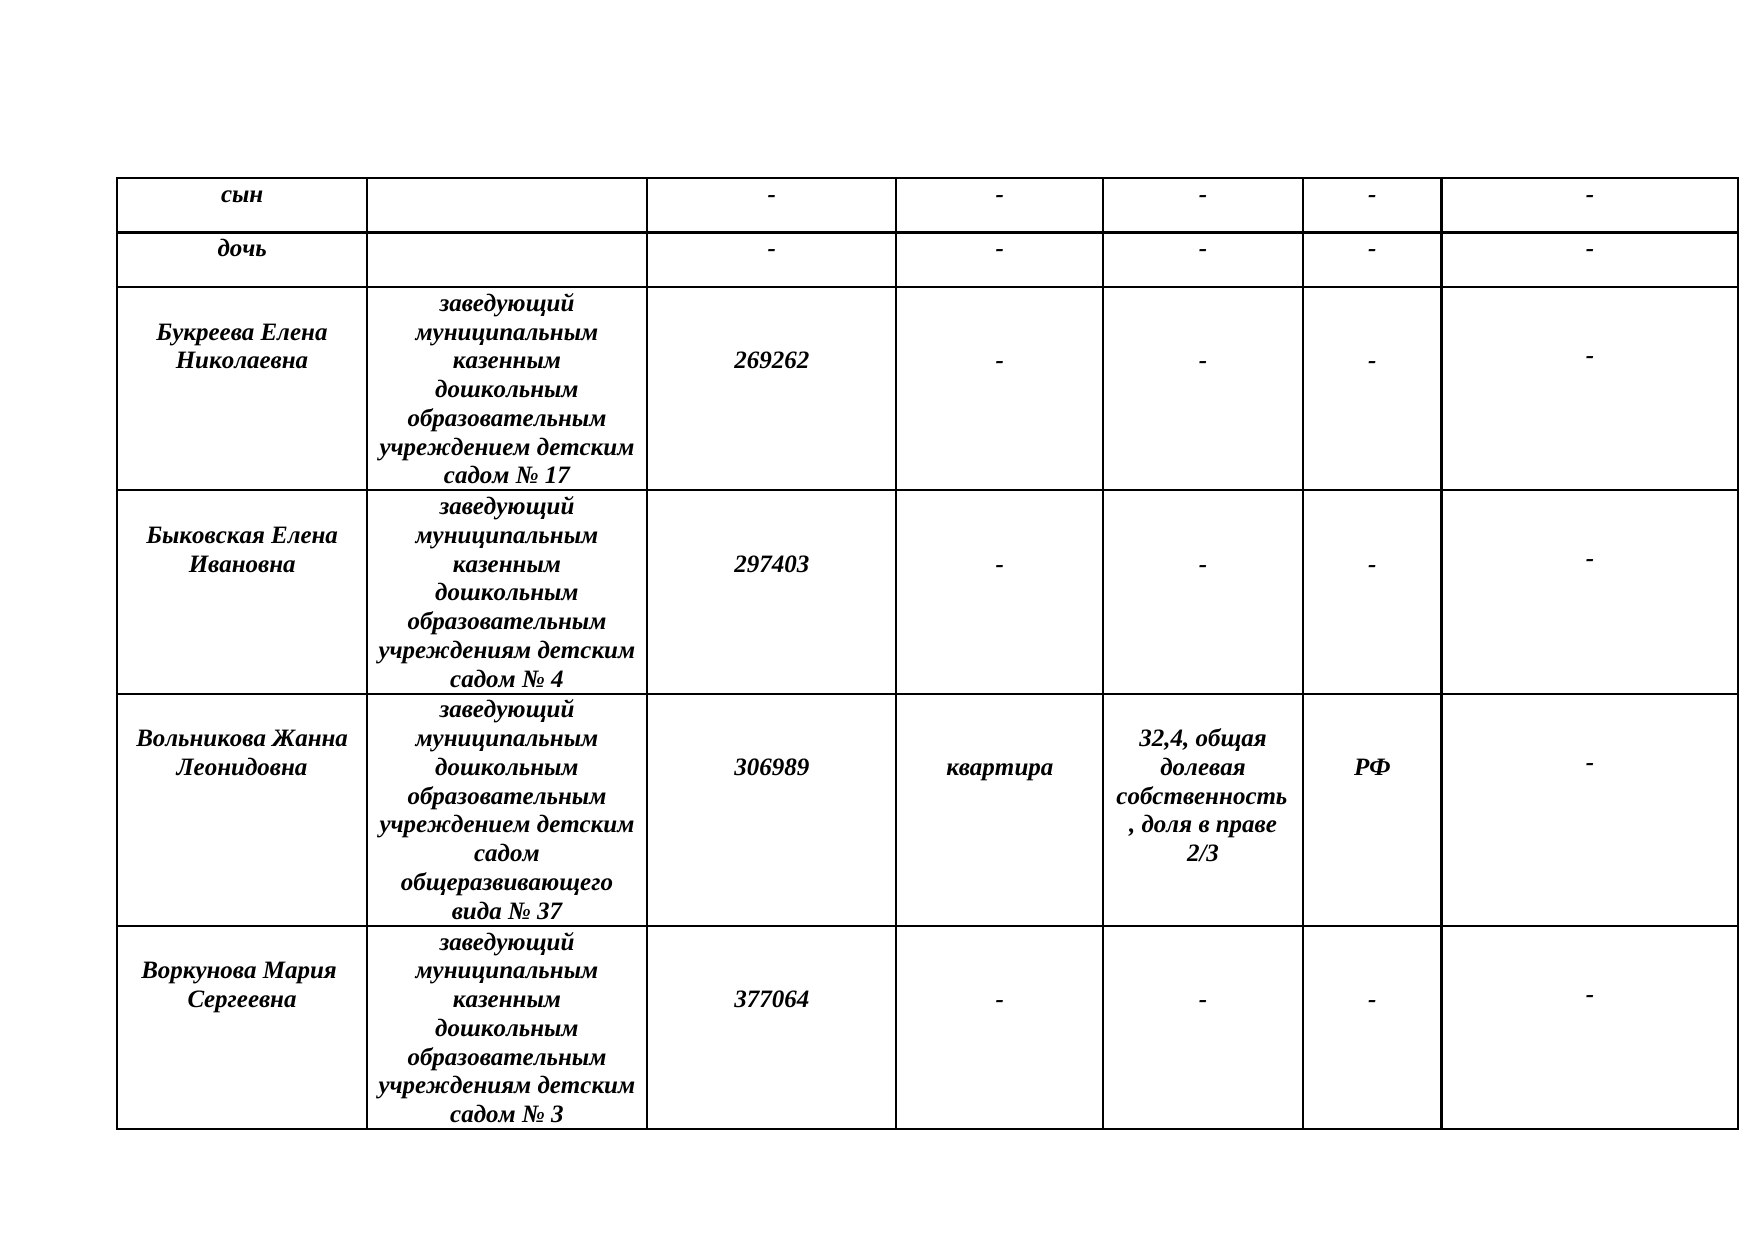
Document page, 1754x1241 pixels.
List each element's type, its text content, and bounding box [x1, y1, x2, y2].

table_cell 297403 [648, 491, 895, 692]
table_cell - [897, 491, 1102, 692]
table_cell - [1443, 179, 1737, 231]
table_cell [368, 234, 646, 286]
table_cell - [1104, 491, 1302, 692]
table_cell - [1104, 179, 1302, 231]
table_cell - [897, 179, 1102, 231]
table_cell дочь [118, 234, 366, 286]
table_cell - [1304, 288, 1440, 489]
table_cell - [1304, 927, 1440, 1128]
table_cell Вольникова Жанна Леонидовна [118, 695, 366, 924]
table_cell заведующий муниципальным дошкольным образовательным учреждением детским садом общеразвивающего вида № 37 [368, 695, 646, 924]
table_cell квартира [897, 695, 1102, 924]
table_cell заведующий муниципальным казенным дошкольным образовательным учреждениям детским садом № 3 [368, 927, 646, 1128]
table_cell заведующий муниципальным казенным дошкольным образовательным учреждением детским садом № 17 [368, 288, 646, 489]
table_cell - [1443, 288, 1737, 489]
table_cell 377064 [648, 927, 895, 1128]
table_cell 306989 [648, 695, 895, 924]
table_cell Быковская Елена Ивановна [118, 491, 366, 692]
table_cell - [1304, 179, 1440, 231]
table_cell РФ [1304, 695, 1440, 924]
table_cell - [648, 179, 895, 231]
table_cell - [1443, 491, 1737, 692]
table_cell сын [118, 179, 366, 231]
table_cell - [1104, 288, 1302, 489]
table_cell Букреева Елена Николаевна [118, 288, 366, 489]
table_cell - [1304, 234, 1440, 286]
table_cell [368, 179, 646, 231]
table_cell - [897, 234, 1102, 286]
table_cell Воркунова Мария Сергеевна [118, 927, 366, 1128]
table_cell - [1443, 927, 1737, 1128]
table_cell - [1304, 491, 1440, 692]
table_cell 32,4, общая долевая собственность, доля в праве 2/3 [1104, 695, 1302, 924]
table_cell - [1104, 234, 1302, 286]
table_cell - [1443, 695, 1737, 924]
table_cell - [1104, 927, 1302, 1128]
table_cell - [897, 288, 1102, 489]
table_cell - [1443, 234, 1737, 286]
table_cell - [897, 927, 1102, 1128]
table_cell 269262 [648, 288, 895, 489]
table_cell - [648, 234, 895, 286]
table_cell заведующий муниципальным казенным дошкольным образовательным учреждениям детским садом № 4 [368, 491, 646, 692]
